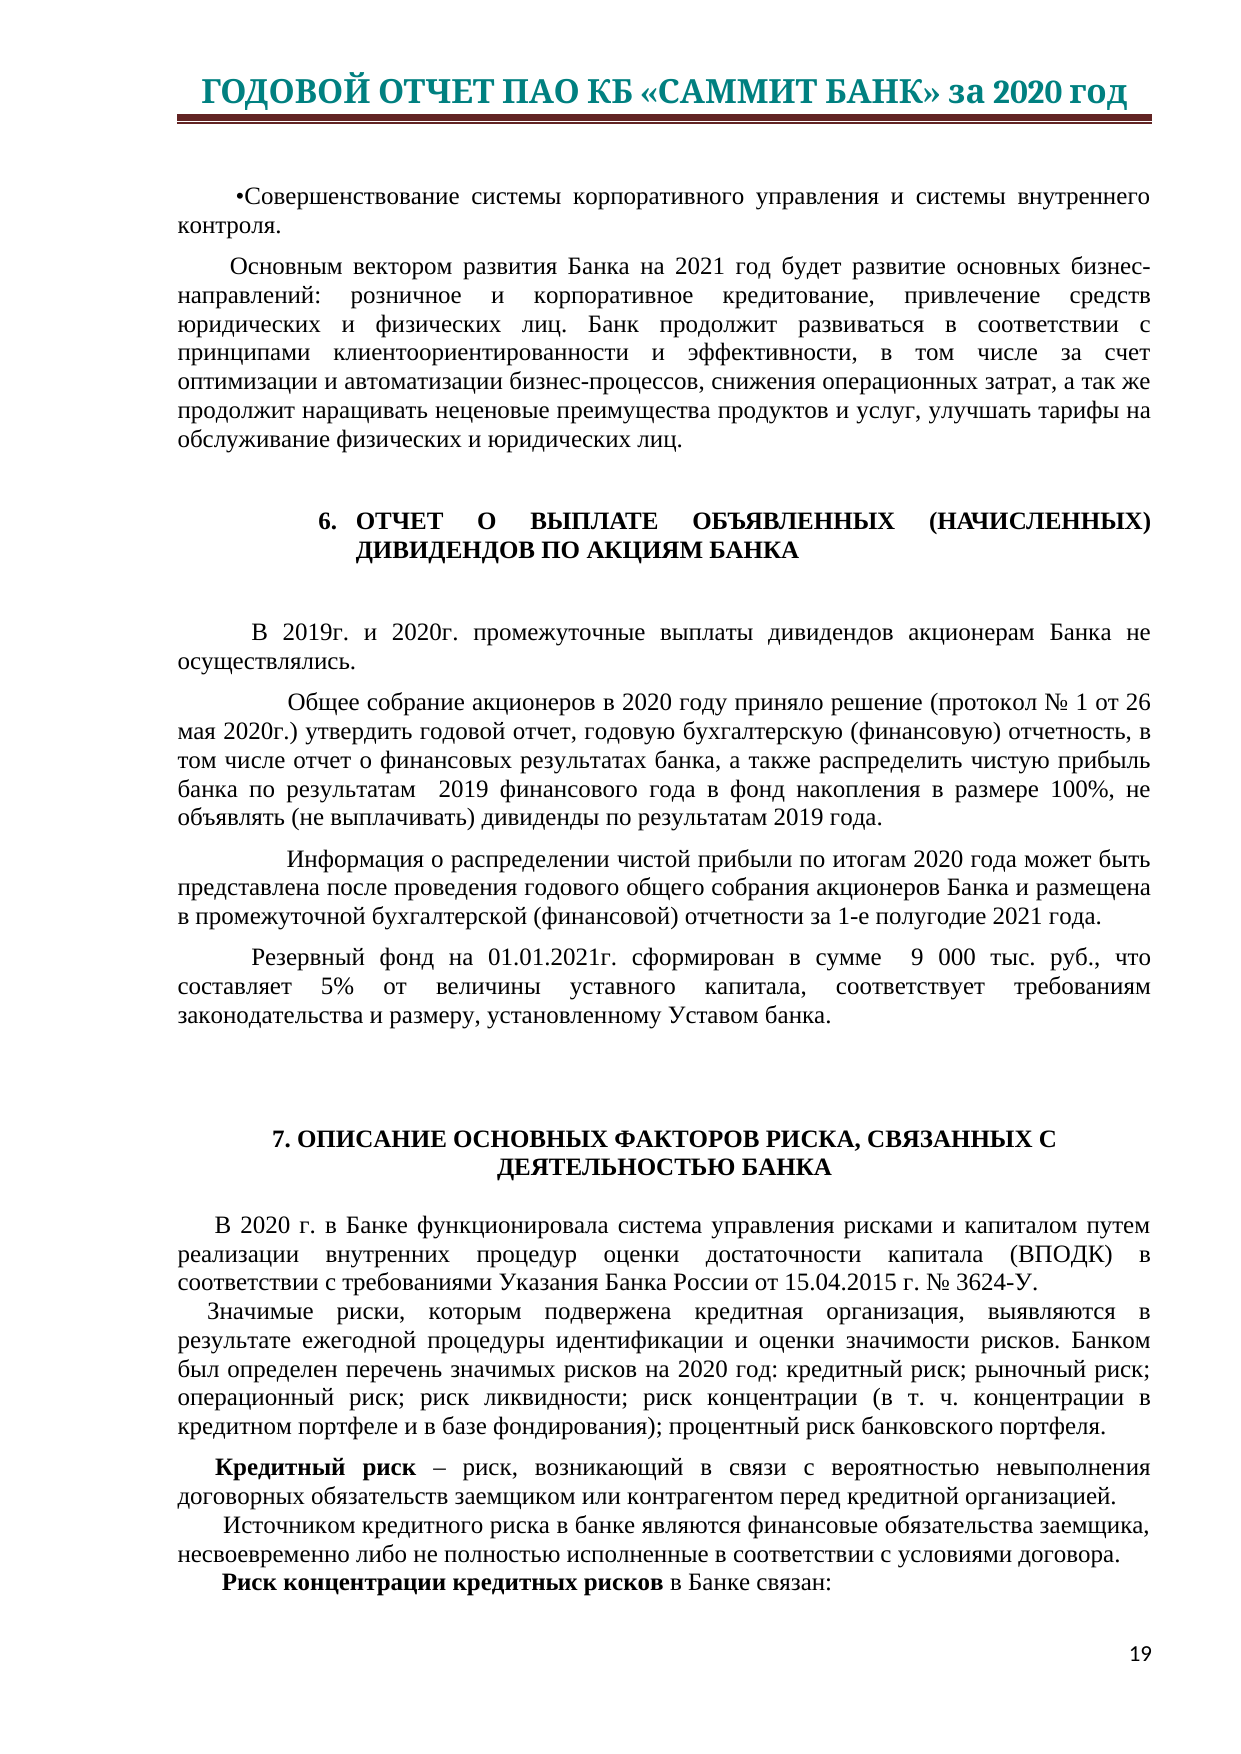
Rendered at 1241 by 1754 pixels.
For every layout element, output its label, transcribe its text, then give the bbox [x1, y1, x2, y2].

text Информация о распределении чистой прибыли по итогам 2020 года может быть представлена после проведения годового общего собрания акционеров Банка и размещена в промежуточной бухгалтерской (финансовой) отчетности за 1-е полугодие 2021 года. [177, 844, 1152, 930]
text Кредитный риск – риск, возникающий в связи с вероятностью невыполнения договорных обязательств заемщиком или контрагентом перед кредитной организацией. [177, 1452, 1152, 1510]
text В 2019г. и 2020г. промежуточные выплаты дивидендов акционерам Банка не осуществлялись. [177, 617, 1152, 675]
text Основным вектором развития Банка на 2021 год будет развитие основных бизнес-направлений: розничное и корпоративное кредитование, привлечение средств юридических и физических лиц. Банк продолжит развиваться в соответствии с принципами клиентоориентированности и эффективности, в том числе за счет оптимизации и автоматизации бизнес-процессов, снижения операционных затрат, а так же продолжит наращивать неценовые преимущества продуктов и услуг, улучшать тарифы на обслуживание физических и юридических лиц. [177, 251, 1152, 452]
text 7. ОПИСАНИЕ ОСНОВНЫХ ФАКТОРОВ РИСКА, СВЯЗАННЫХ С ДЕЯТЕЛЬНОСТЬЮ БАНКА [177, 1124, 1152, 1181]
subtitle ОТЧЕТ О ВЫПЛАТЕ ОБЪЯВЛЕННЫХ (НАЧИСЛЕННЫХ) ДИВИДЕНДОВ ПО АКЦИЯМ БАНКА [318, 506, 1152, 564]
text Значимые риски, которым подвержена кредитная организация, выявляются в результате ежегодной процедуры идентификации и оценки значимости рисков. Банком был определен перечень значимых рисков на 2020 год: кредитный риск; рыночный риск; операционный риск; риск ликвидности; риск концентрации (в т. ч. концентрации в кредитном портфеле и в базе фондирования); процентный риск банковского портфеля. [177, 1296, 1152, 1440]
text •Совершенствование системы корпоративного управления и системы внутреннего контроля. [177, 181, 1152, 239]
text Резервный фонд на 01.01.2021г. сформирован в сумме 9 000 тыс. руб., что составляет 5% от величины уставного капитала, соответствует требованиям законодательства и размеру, установленному Уставом банка. [177, 942, 1152, 1029]
text Источником кредитного риска в банке являются финансовые обязательства заемщика, несвоевременно либо не полностью исполненные в соответствии с условиями договора. [177, 1510, 1152, 1567]
text Риск концентрации кредитных рисков в Банке связан: [177, 1567, 1152, 1596]
list В 2020 г. в Банке функционировала система управления рисками и капиталом путем реализации внутренних процедур оценки достаточности капитала (ВПОДК) в соответствии с требованиями Указания Банка России от 15.04.2015 г. № 3624-У. [177, 1210, 1152, 1296]
text Общее собрание акционеров в 2020 году приняло решение (протокол № 1 от 26 мая 2020г.) утвердить годовой отчет, годовую бухгалтерскую (финансовую) отчетность, в том числе отчет о финансовых результатах банка, а также распределить чистую прибыль банка по результатам 2019 финансового года в фонд накопления в размере 100%, не объявлять (не выплачивать) дивиденды по результатам 2019 года. [177, 687, 1152, 831]
